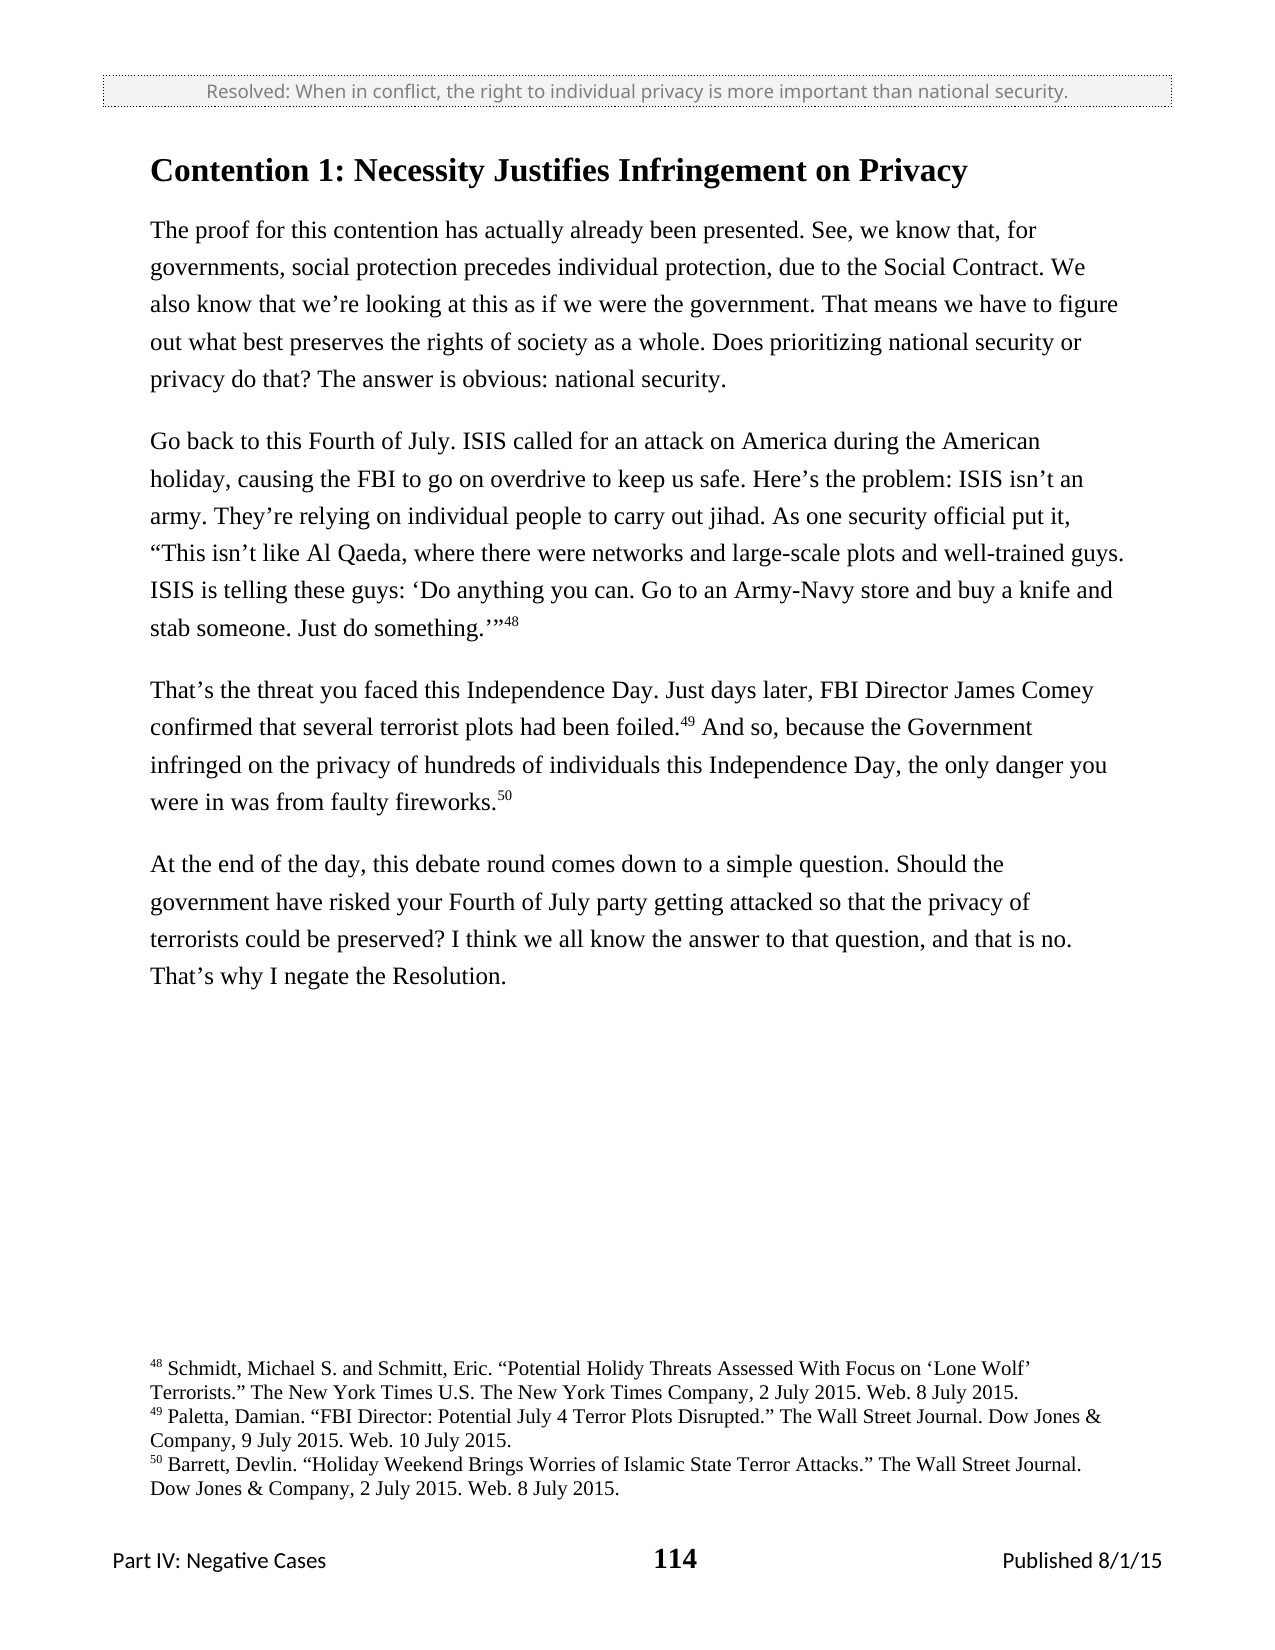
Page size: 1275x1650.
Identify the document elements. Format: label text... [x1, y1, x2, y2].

text That’s the threat you faced this Independence Day. Just days later, FBI Director James Comey confirmed that several terrorist plots had been foiled. And so, because the Government infringed on the privacy of hundreds of individuals this Independence Day, the only danger you were in was from faulty fireworks. [150, 675, 1125, 816]
text Go back to this Fourth of July. ISIS called for an attack on America during the American holiday, causing the FBI to go on overdrive to keep us safe. Here’s the problem: ISIS isn’t an army. They’re relying on individual people to carry out jihad. As one security official put it, “This isn’t like Al Qaeda, where there were networks and large-scale plots and well-trained guys. ISIS is telling these guys: ‘Do anything you can. Go to an Army-Navy store and buy a knife and stab someone. Just do something.’” [150, 426, 1125, 642]
text The proof for this contention has actually already been presented. See, we know that, for governments, social protection precedes individual protection, due to the Social Contract. We also know that we’re looking at this as if we were the government. That means we have to figure out what best preserves the rights of society as a whole. Does prioritizing national security or privacy do that? The answer is obvious: national security. [150, 215, 1125, 393]
subtitle Contention 1: Necessity Justifies Infringement on Privacy [150, 150, 1125, 188]
text At the end of the day, this debate round comes down to a simple question. Should the government have risked your Fourth of July party getting attacked so that the privacy of terrorists could be preserved? I think we all know the answer to that question, and that is no. That’s why I negate the Resolution. [150, 849, 1125, 990]
